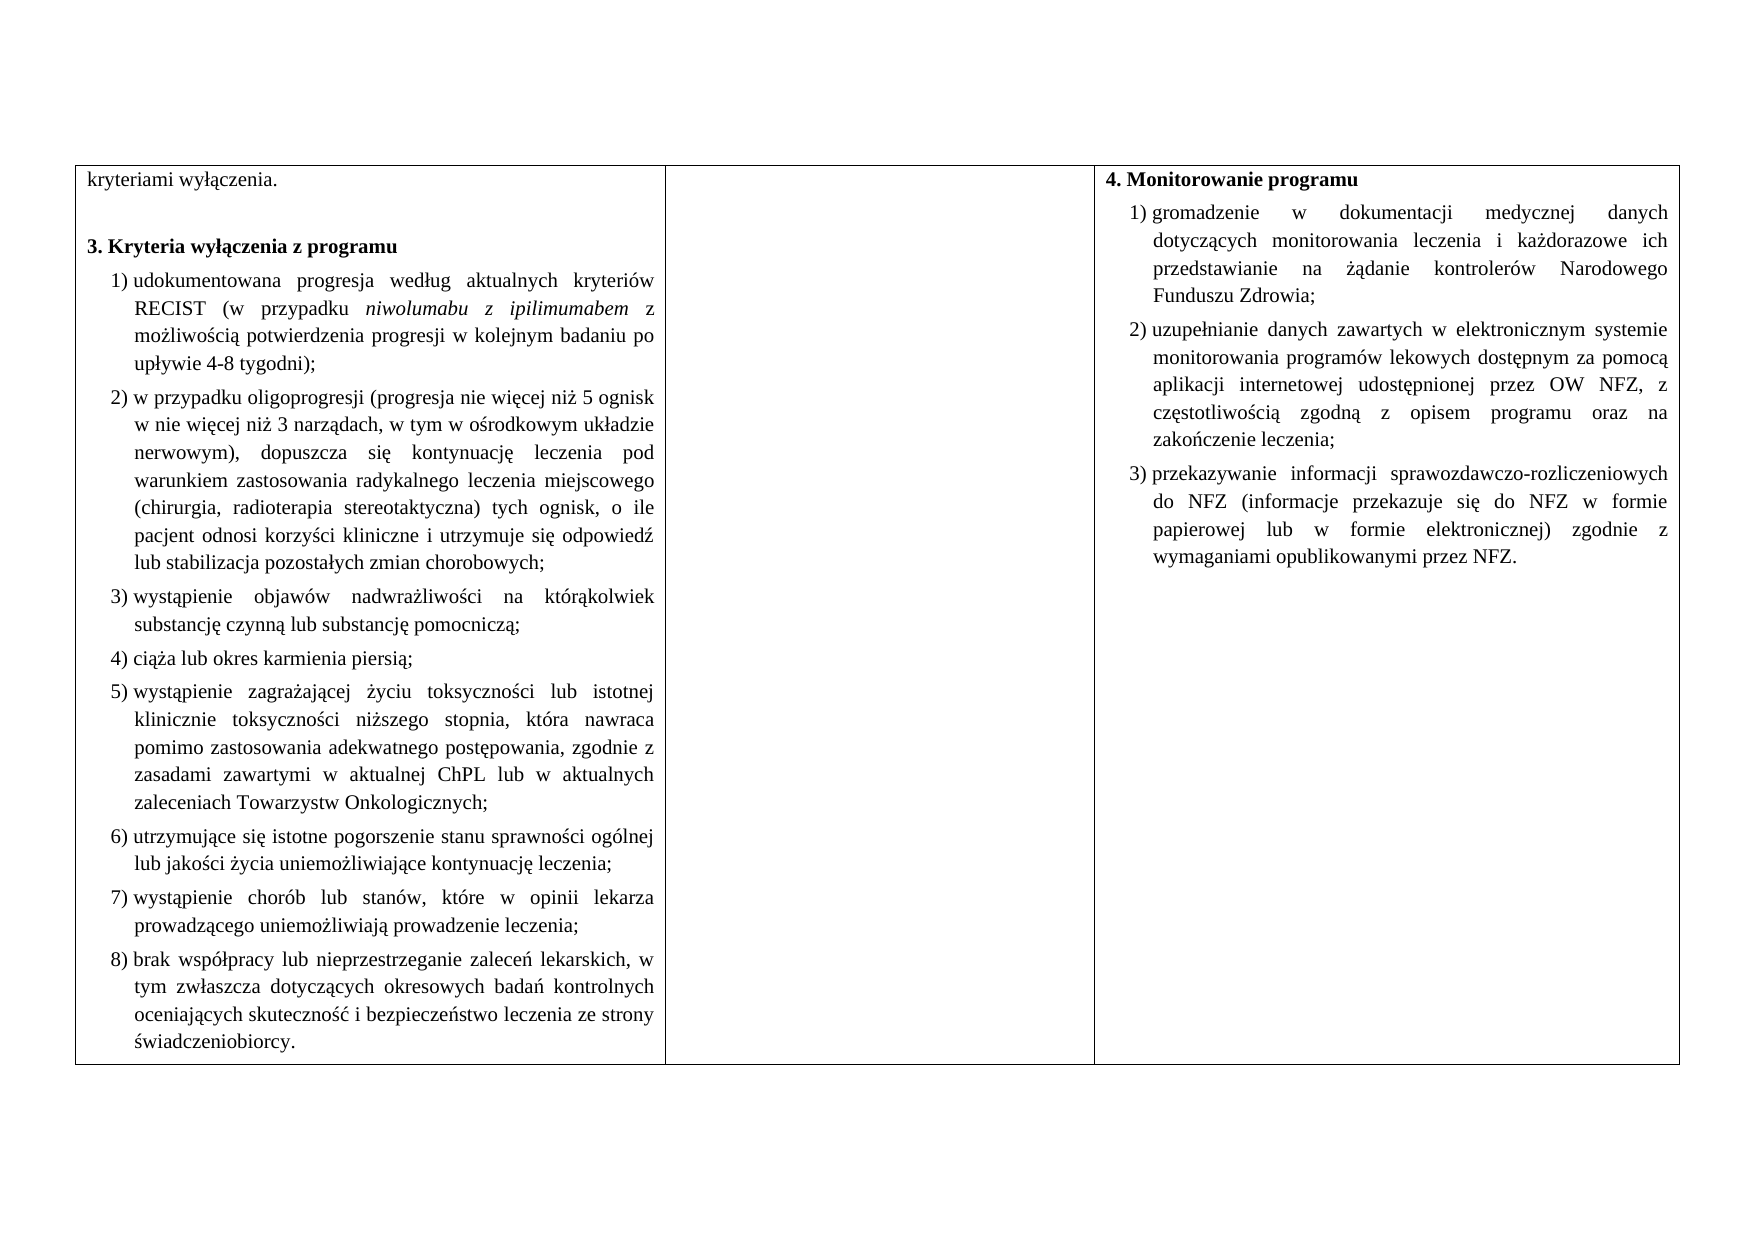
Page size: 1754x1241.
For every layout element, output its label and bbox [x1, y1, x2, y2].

table_cell [1095, 166, 1679, 1064]
table_cell [76, 166, 665, 1064]
table_cell [666, 166, 1094, 1064]
